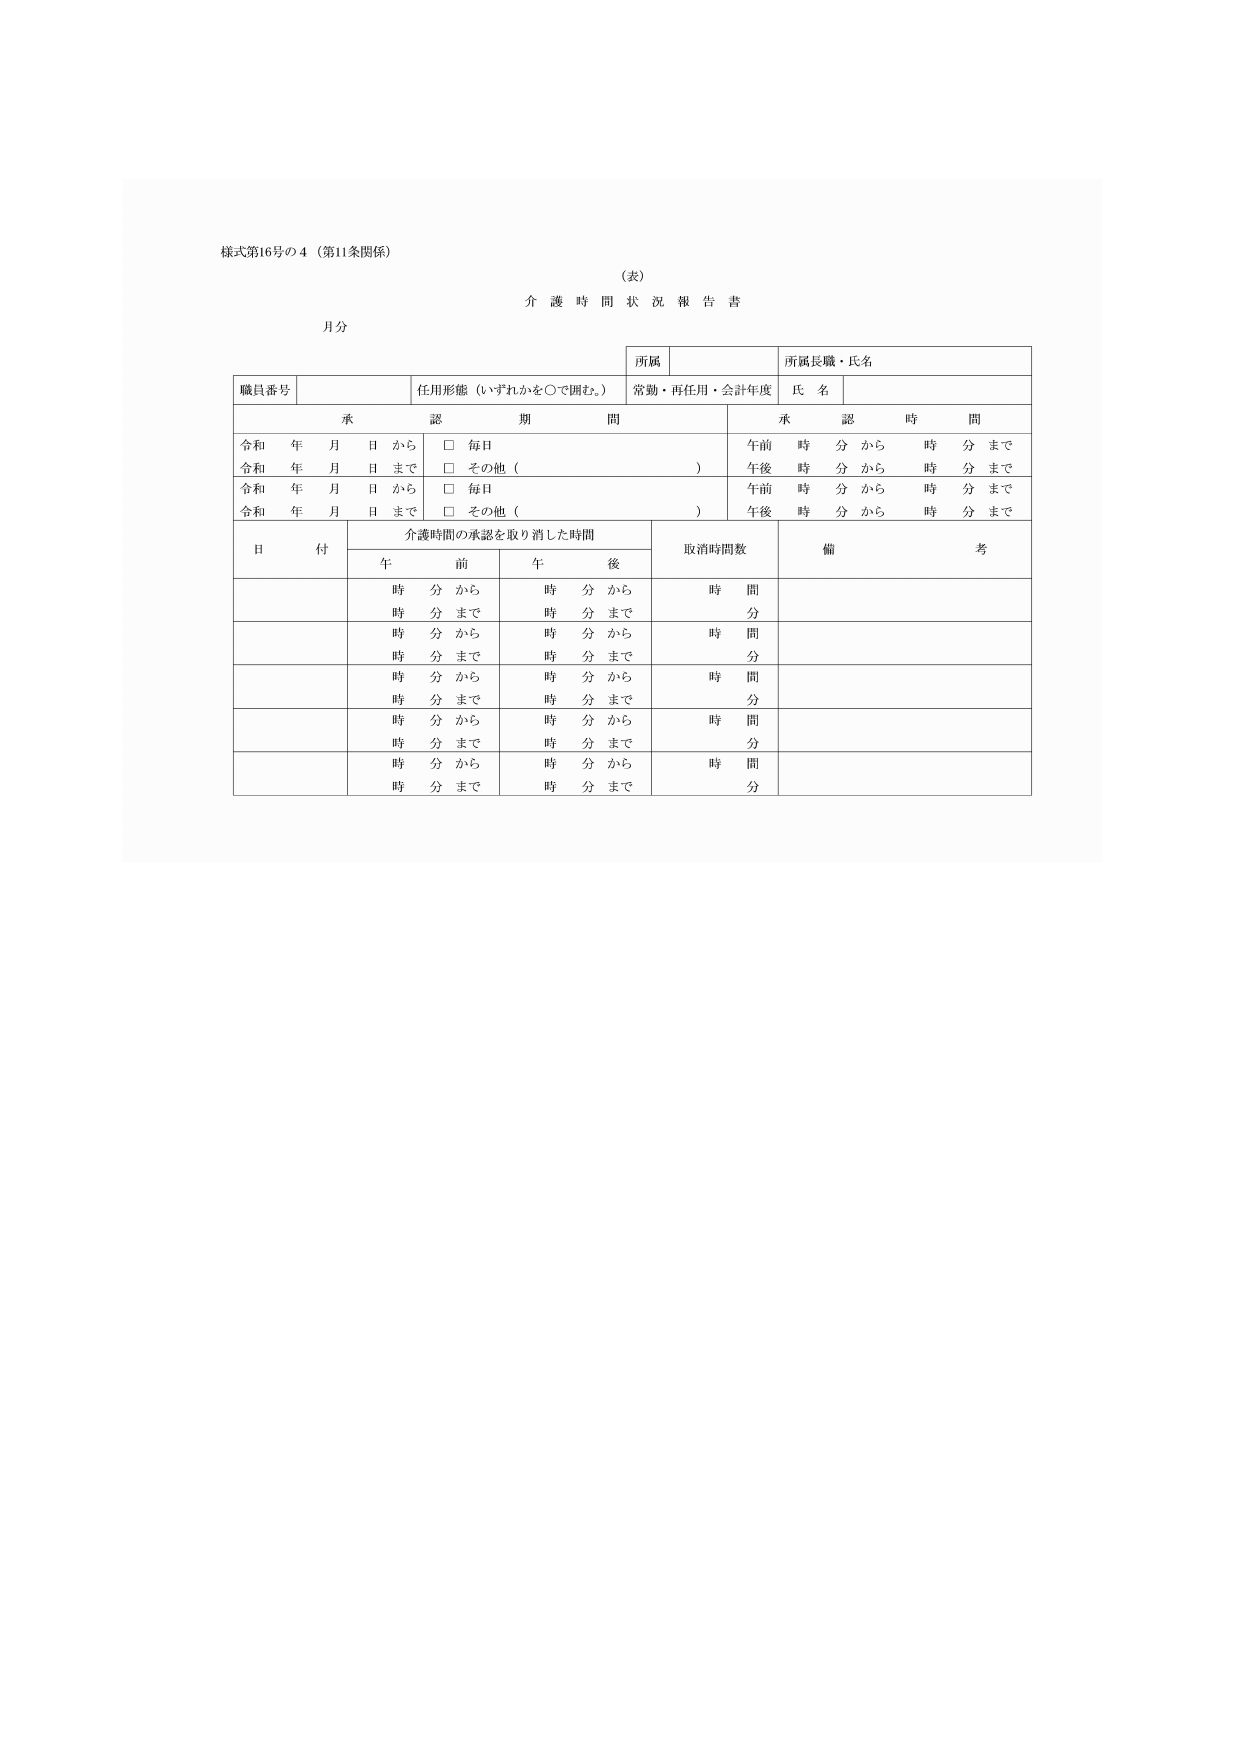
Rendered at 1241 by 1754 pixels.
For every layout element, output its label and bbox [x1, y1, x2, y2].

picture [122, 179, 1103, 862]
